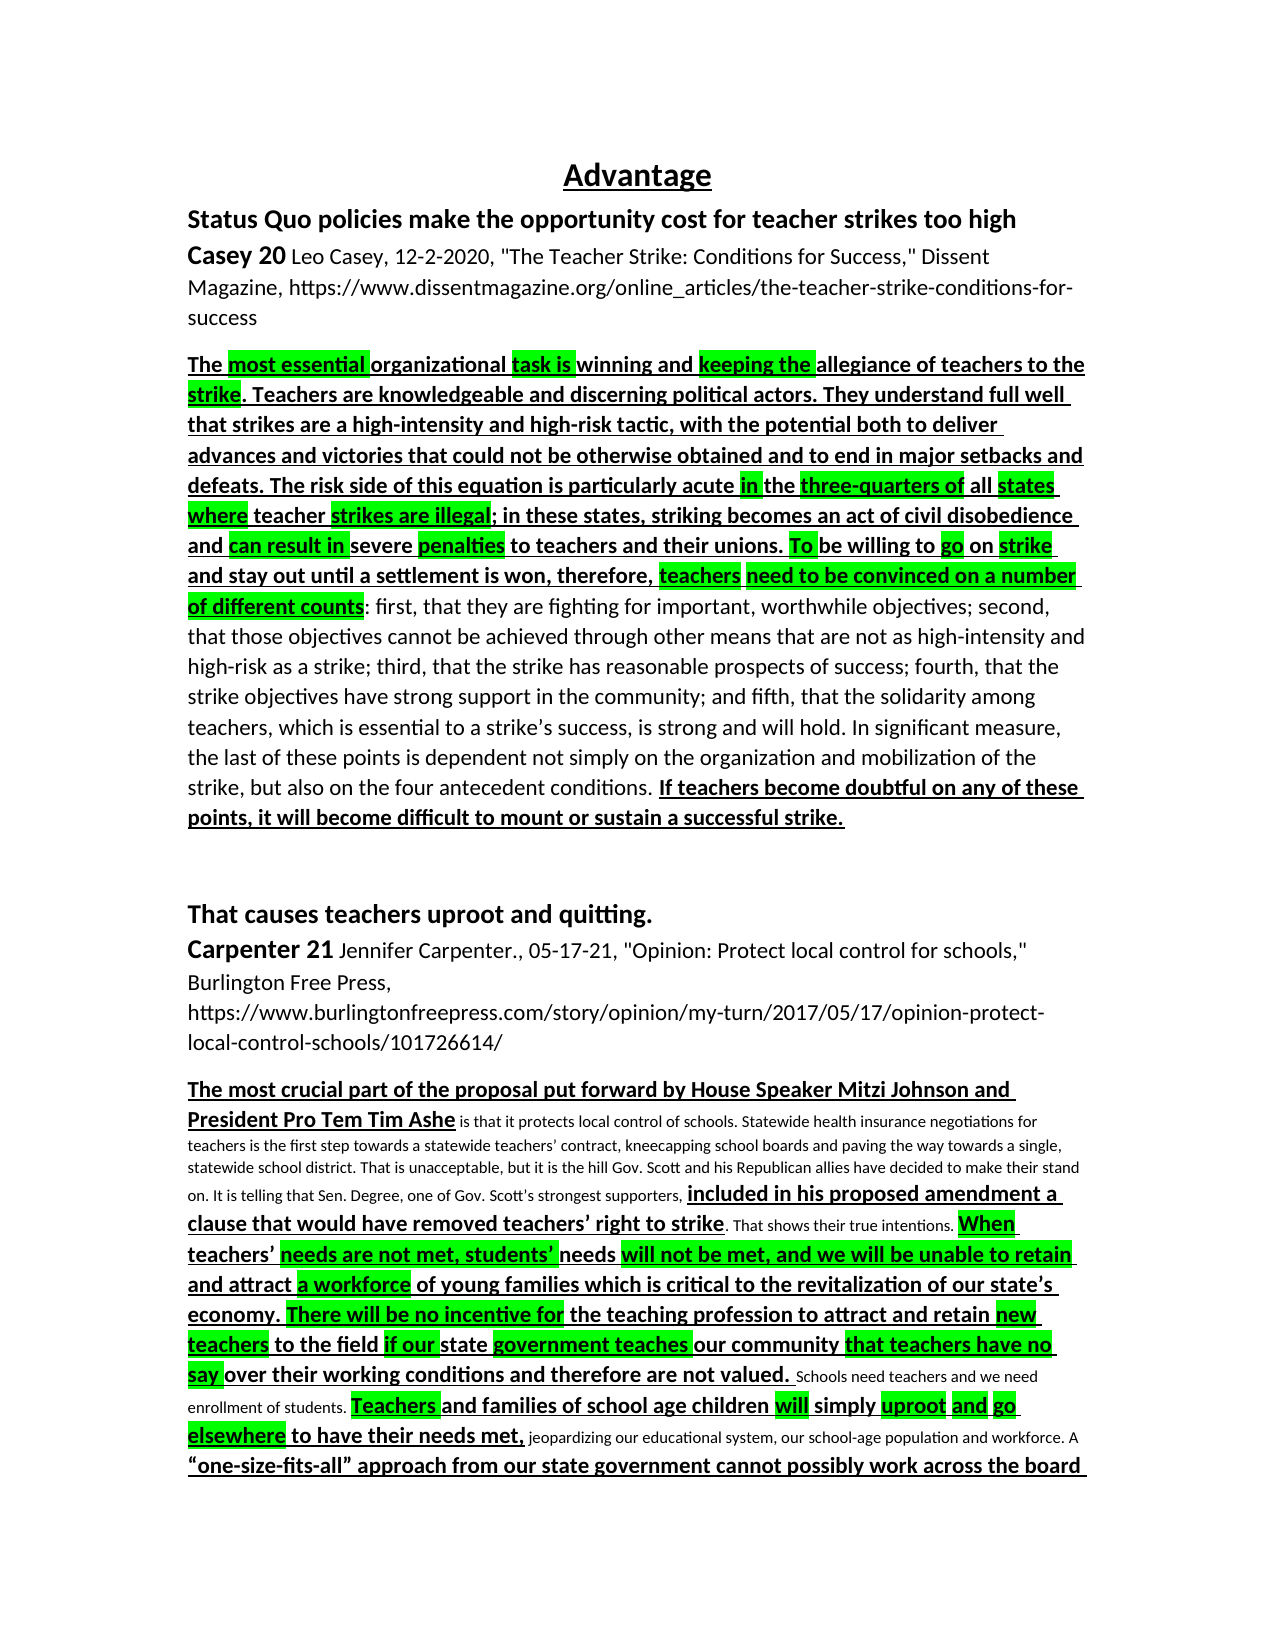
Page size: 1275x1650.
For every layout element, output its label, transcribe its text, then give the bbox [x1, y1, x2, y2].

subtitle Advantage [187, 154, 1087, 195]
text Casey 20 Leo Casey, 12-2-2020, "The Teacher Strike: Conditions for Success," Dissent Magazine, https://www.dissentmagazine.org/online_articles/the-teacher-strike-conditions-for-success [187, 238, 1087, 331]
subtitle That causes teachers uproot and quitting. [187, 897, 1087, 930]
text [187, 1075, 1087, 1475]
subtitle Status Quo policies make the opportunity cost for teacher strikes too high [187, 202, 1087, 235]
text The most essential organizational task is winning and keeping the allegiance of teachers to the strike. Teachers are knowledgeable and discerning political actors. They understand full well that strikes are a high-intensity and high-risk tactic, with the potential both to deliver advances and victories that could not be otherwise obtained and to end in major setbacks and defeats. The risk side of this equation is particularly acute in the three-quarters of all states where teacher strikes are illegal; in these states, striking becomes an act of civil disobedience and can result in severe penalties to teachers and their unions. To be willing to go on strike and stay out until a settlement is won, therefore, teachers need to be convinced on a number of different counts: first, that they are fighting for important, worthwhile objectives; second, that those objectives cannot be achieved through other means that are not as high-intensity and high-risk as a strike; third, that the strike has reasonable prospects of success; fourth, that the strike objectives have strong support in the community; and fifth, that the solidarity among teachers, which is essential to a strike’s success, is strong and will hold. In significant measure, the last of these points is dependent not simply on the organization and mobilization of the strike, but also on the four antecedent conditions. If teachers become doubtful on any of these points, it will become difficult to mount or sustain a successful strike. [187, 350, 1087, 831]
text Carpenter 21 Jennifer Carpenter., 05-17-21, "Opinion: Protect local control for schools," Burlington Free Press, https://www.burlingtonfreepress.com/story/opinion/my-turn/2017/05/17/opinion-protect-local-control-schools/101726614/ [187, 933, 1087, 1056]
